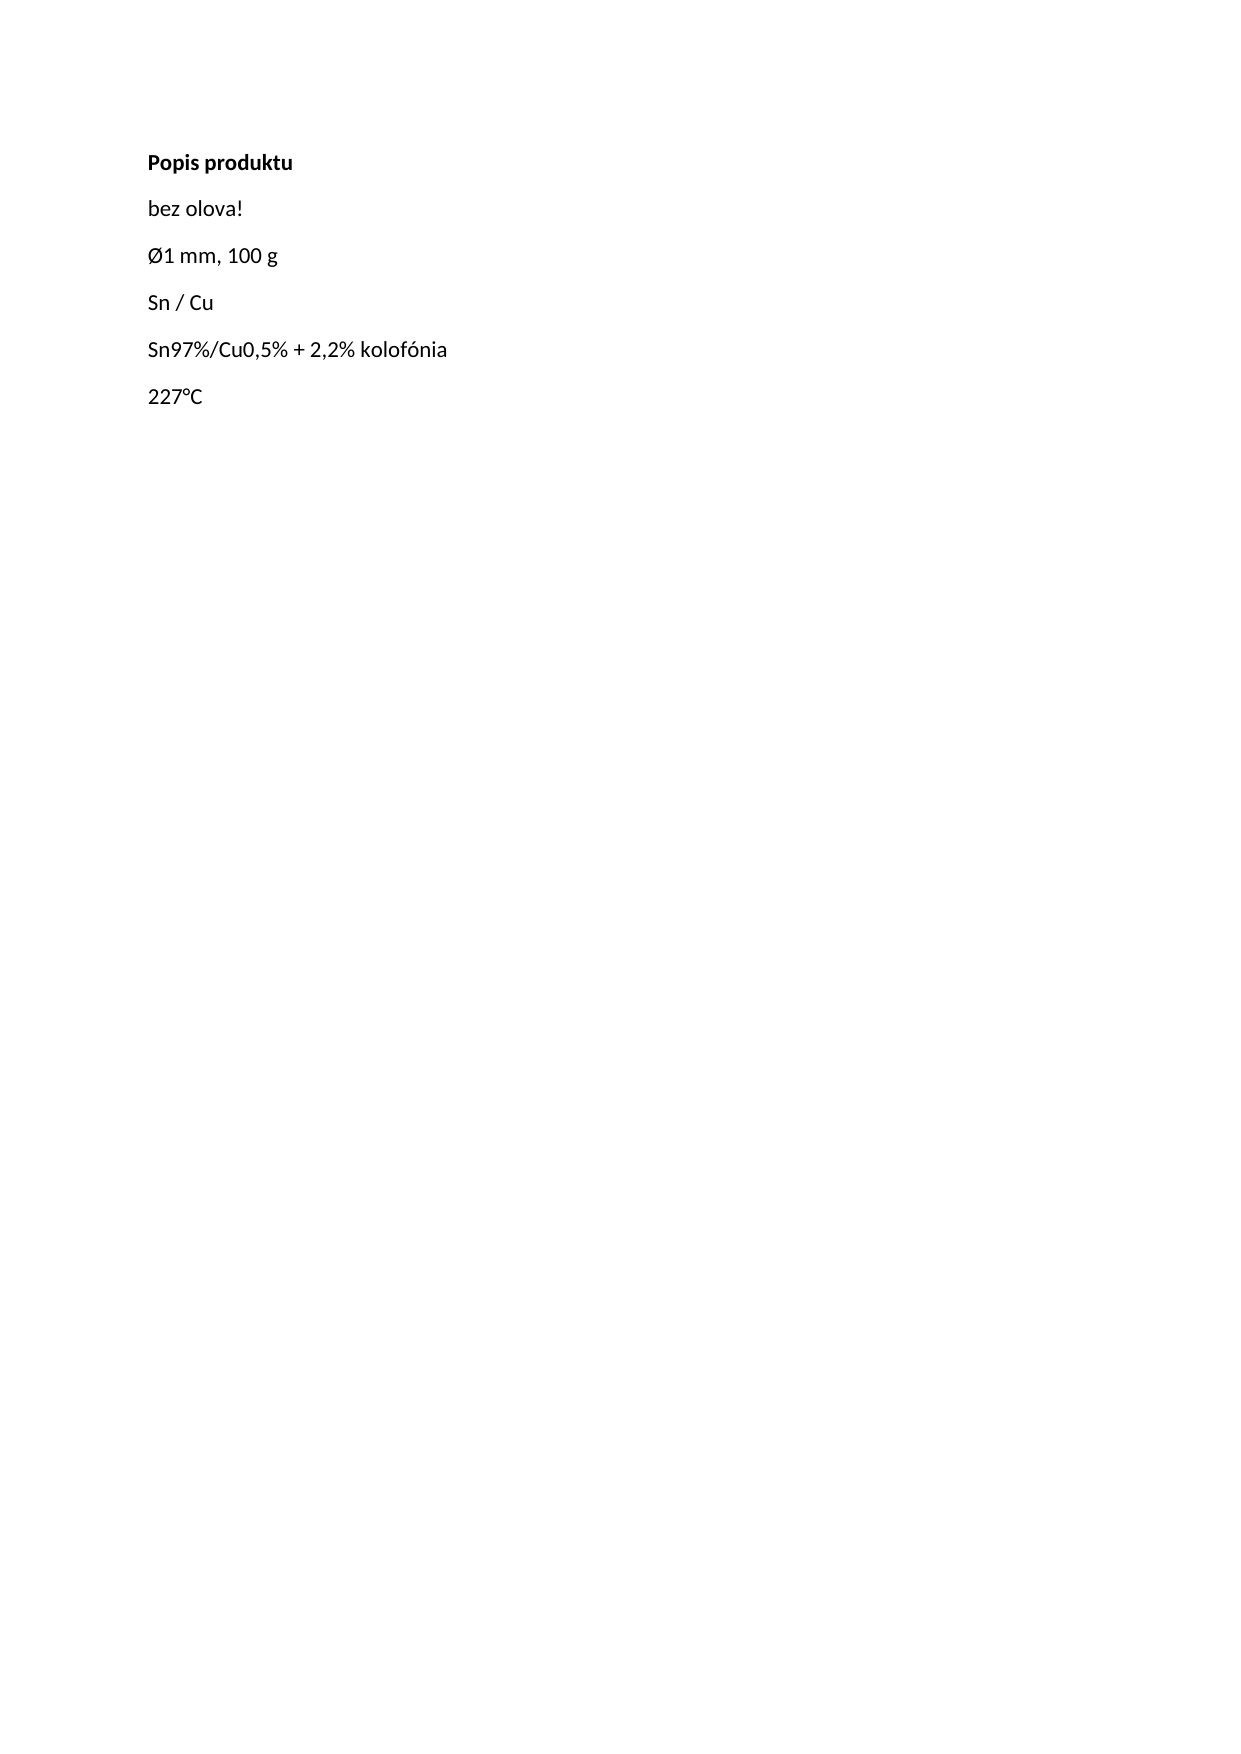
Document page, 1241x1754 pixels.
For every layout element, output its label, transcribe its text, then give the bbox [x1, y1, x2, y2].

text Sn / Cu [148, 288, 1093, 316]
text bez olova! [148, 194, 1093, 222]
text Sn97%/Cu0,5% + 2,2% kolofónia [148, 335, 1093, 363]
text 227°C [148, 382, 1093, 410]
text Popis produktu [148, 148, 1093, 176]
text Ø1 mm, 100 g [148, 241, 1093, 269]
